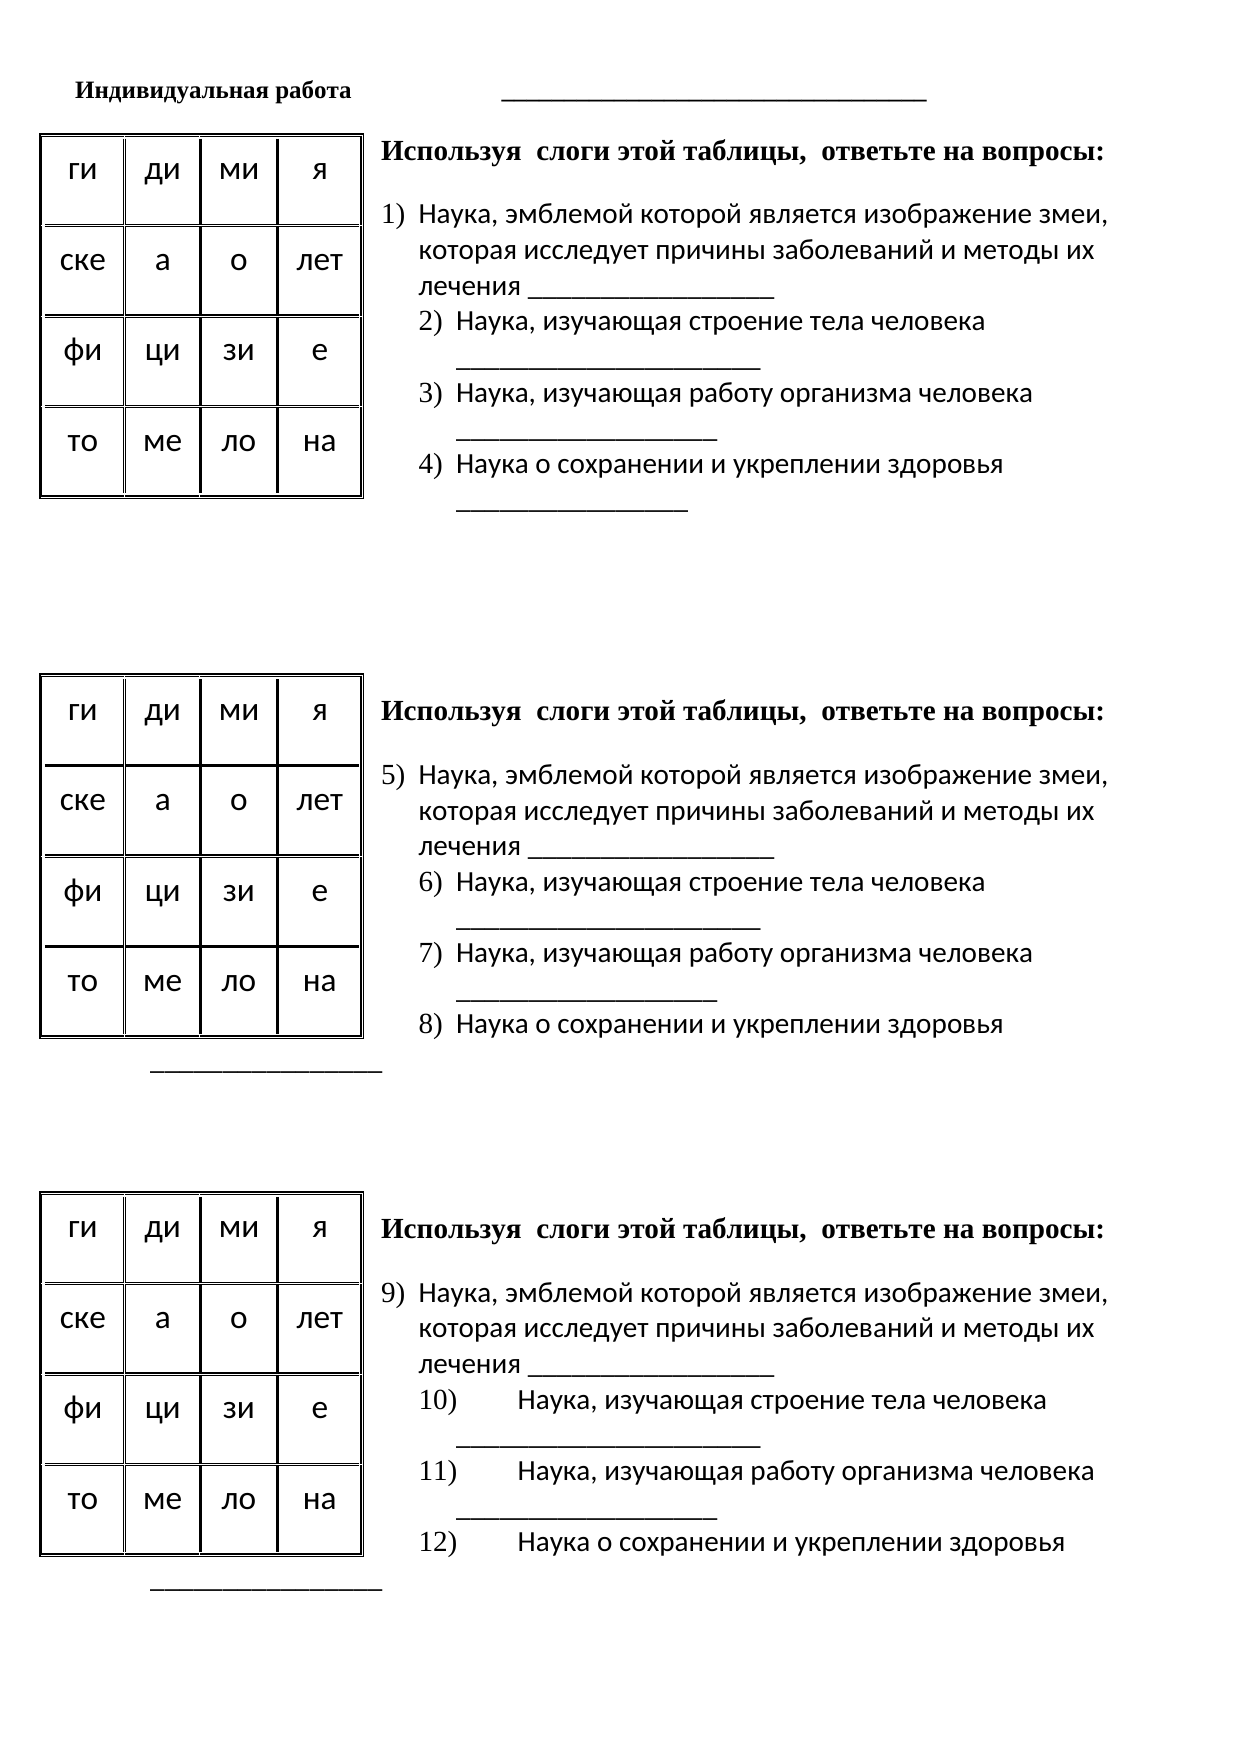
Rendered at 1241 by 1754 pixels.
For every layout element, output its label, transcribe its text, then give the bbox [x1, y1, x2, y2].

table_header я [277, 1195, 360, 1282]
table_cell е [279, 854, 361, 945]
table_cell ло [200, 1466, 277, 1553]
text Используя слоги этой таблицы, ответьте на вопросы: [364, 693, 1165, 727]
table_cell то [42, 945, 125, 1035]
list Наука, изучающая строение тела человека _____________________ [364, 302, 1165, 374]
table_cell то [41, 1463, 125, 1553]
table_cell е [279, 1372, 361, 1463]
table_cell ци [126, 858, 199, 945]
table_cell фи [42, 314, 123, 404]
table_cell о [202, 1285, 276, 1372]
table_header я [277, 677, 360, 764]
table_cell на [277, 945, 360, 1035]
text Используя слоги этой таблицы, ответьте на вопросы: [364, 133, 1165, 166]
table_cell ме [125, 1466, 200, 1553]
table_cell о [202, 767, 276, 854]
table_header ми [200, 677, 277, 764]
table_cell ме [125, 408, 200, 495]
table_cell ци [126, 318, 199, 404]
list Наука о сохранении и укреплении здоровья ________________ [112, 1005, 1165, 1077]
table_cell ло [200, 408, 277, 495]
table_cell а [126, 1285, 199, 1372]
table_cell на [277, 405, 361, 495]
table_cell лет [279, 764, 360, 854]
table_header ги [42, 1195, 125, 1282]
list Наука, изучающая работу организма человека __________________ [364, 1452, 1165, 1523]
table_cell зи [202, 858, 276, 945]
table_cell а [126, 227, 199, 314]
table_cell ске [42, 224, 123, 314]
table_header я [277, 137, 360, 223]
text Индивидуальная работа __________________________________ [75, 75, 1165, 104]
table_cell ске [42, 764, 123, 854]
table_cell фи [42, 1372, 123, 1463]
table_header ди [125, 1193, 200, 1282]
table_header ги [42, 137, 125, 223]
table_cell ло [200, 948, 277, 1035]
table_header ди [125, 675, 200, 764]
table_header ми [200, 1195, 277, 1282]
list Наука, эмблемой которой является изображение змеи, которая исследует причины заболеваний и методы их лечения _________________ [364, 196, 1165, 302]
table_cell на [277, 1463, 362, 1553]
table_cell ме [125, 948, 200, 1035]
table_cell фи [42, 854, 123, 945]
table_cell ци [126, 1376, 199, 1463]
text Используя слоги этой таблицы, ответьте на вопросы: [364, 1211, 1165, 1245]
table_header ми [200, 137, 277, 223]
table_cell зи [202, 318, 276, 404]
list Наука, эмблемой которой является изображение змеи, которая исследует причины заболеваний и методы их лечения _________________ [364, 1274, 1165, 1381]
table_cell а [126, 767, 199, 854]
list Наука, изучающая строение тела человека _____________________ [364, 1381, 1165, 1452]
list Наука о сохранении и укреплении здоровья ________________ [112, 1523, 1165, 1594]
table_cell ске [41, 1282, 125, 1372]
table_cell е [279, 314, 361, 404]
table_cell лет [279, 224, 361, 314]
table_cell зи [202, 1376, 276, 1463]
table_cell лет [277, 1282, 362, 1372]
list Наука о сохранении и укреплении здоровья ________________ [112, 445, 1165, 516]
table_header ги [42, 677, 125, 764]
list Наука, изучающая работу организма человека __________________ [364, 374, 1165, 445]
table_cell то [42, 405, 125, 495]
list Наука, изучающая работу организма человека __________________ [364, 934, 1165, 1005]
table_header ди [125, 135, 200, 223]
table_cell о [202, 227, 276, 314]
list Наука, эмблемой которой является изображение змеи, которая исследует причины заболеваний и методы их лечения _________________ [364, 756, 1165, 863]
list Наука, изучающая строение тела человека _____________________ [364, 863, 1165, 934]
